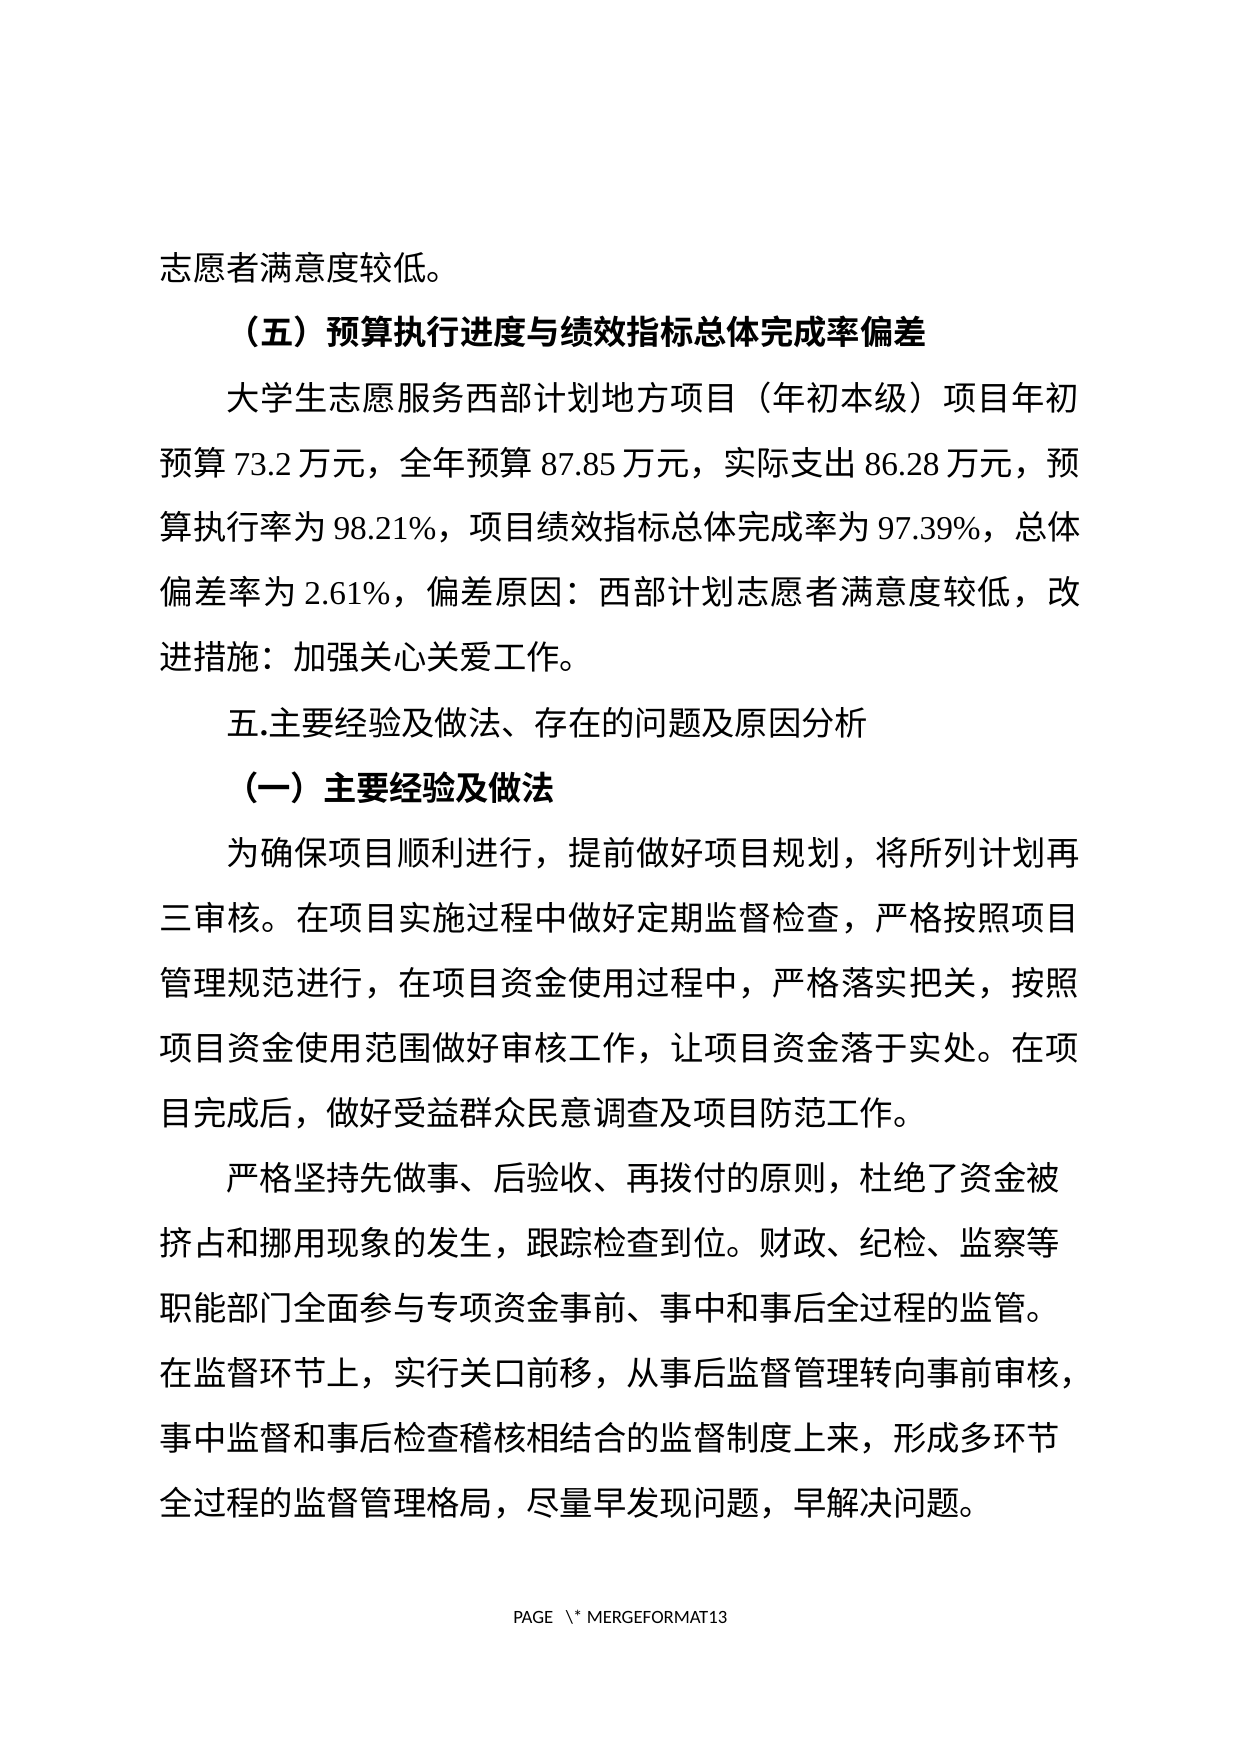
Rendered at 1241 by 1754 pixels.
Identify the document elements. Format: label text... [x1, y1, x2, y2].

title 严格坚持先做事、后验收、再拨付的原则，杜绝了资金被挤占和挪用现象的发生，跟踪检查到位。财政、纪检、监察等职能部门全面参与专项资金事前、事中和事后全过程的监管。在监督环节上，实行关口前移，从事后监督管理转向事前审核，事中监督和事后检查稽核相结合的监督制度上来，形成多环节全过程的监督管理格局，尽量早发现问题，早解决问题。 [159, 1143, 1081, 1533]
text （一）主要经验及做法 [159, 753, 1081, 818]
text （五）预算执行进度与绩效指标总体完成率偏差 [159, 298, 1081, 363]
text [159, 233, 1081, 298]
text 大学生志愿服务西部计划地方项目（年初本级）项目年初预算73.2万元，全年预算87.85万元，实际支出86.28万元，预算执行率为98.21%，项目绩效指标总体完成率为97.39%，总体偏差率为2.61%，偏差原因：西部计划志愿者满意度较低，改进措施：加强关心关爱工作。 [159, 363, 1081, 688]
text 五.主要经验及做法、存在的问题及原因分析 [159, 688, 1081, 753]
text 为确保项目顺利进行，提前做好项目规划，将所列计划再三审核。在项目实施过程中做好定期监督检查，严格按照项目管理规范进行，在项目资金使用过程中，严格落实把关，按照项目资金使用范围做好审核工作，让项目资金落于实处。在项目完成后，做好受益群众民意调查及项目防范工作。 [159, 818, 1081, 1143]
